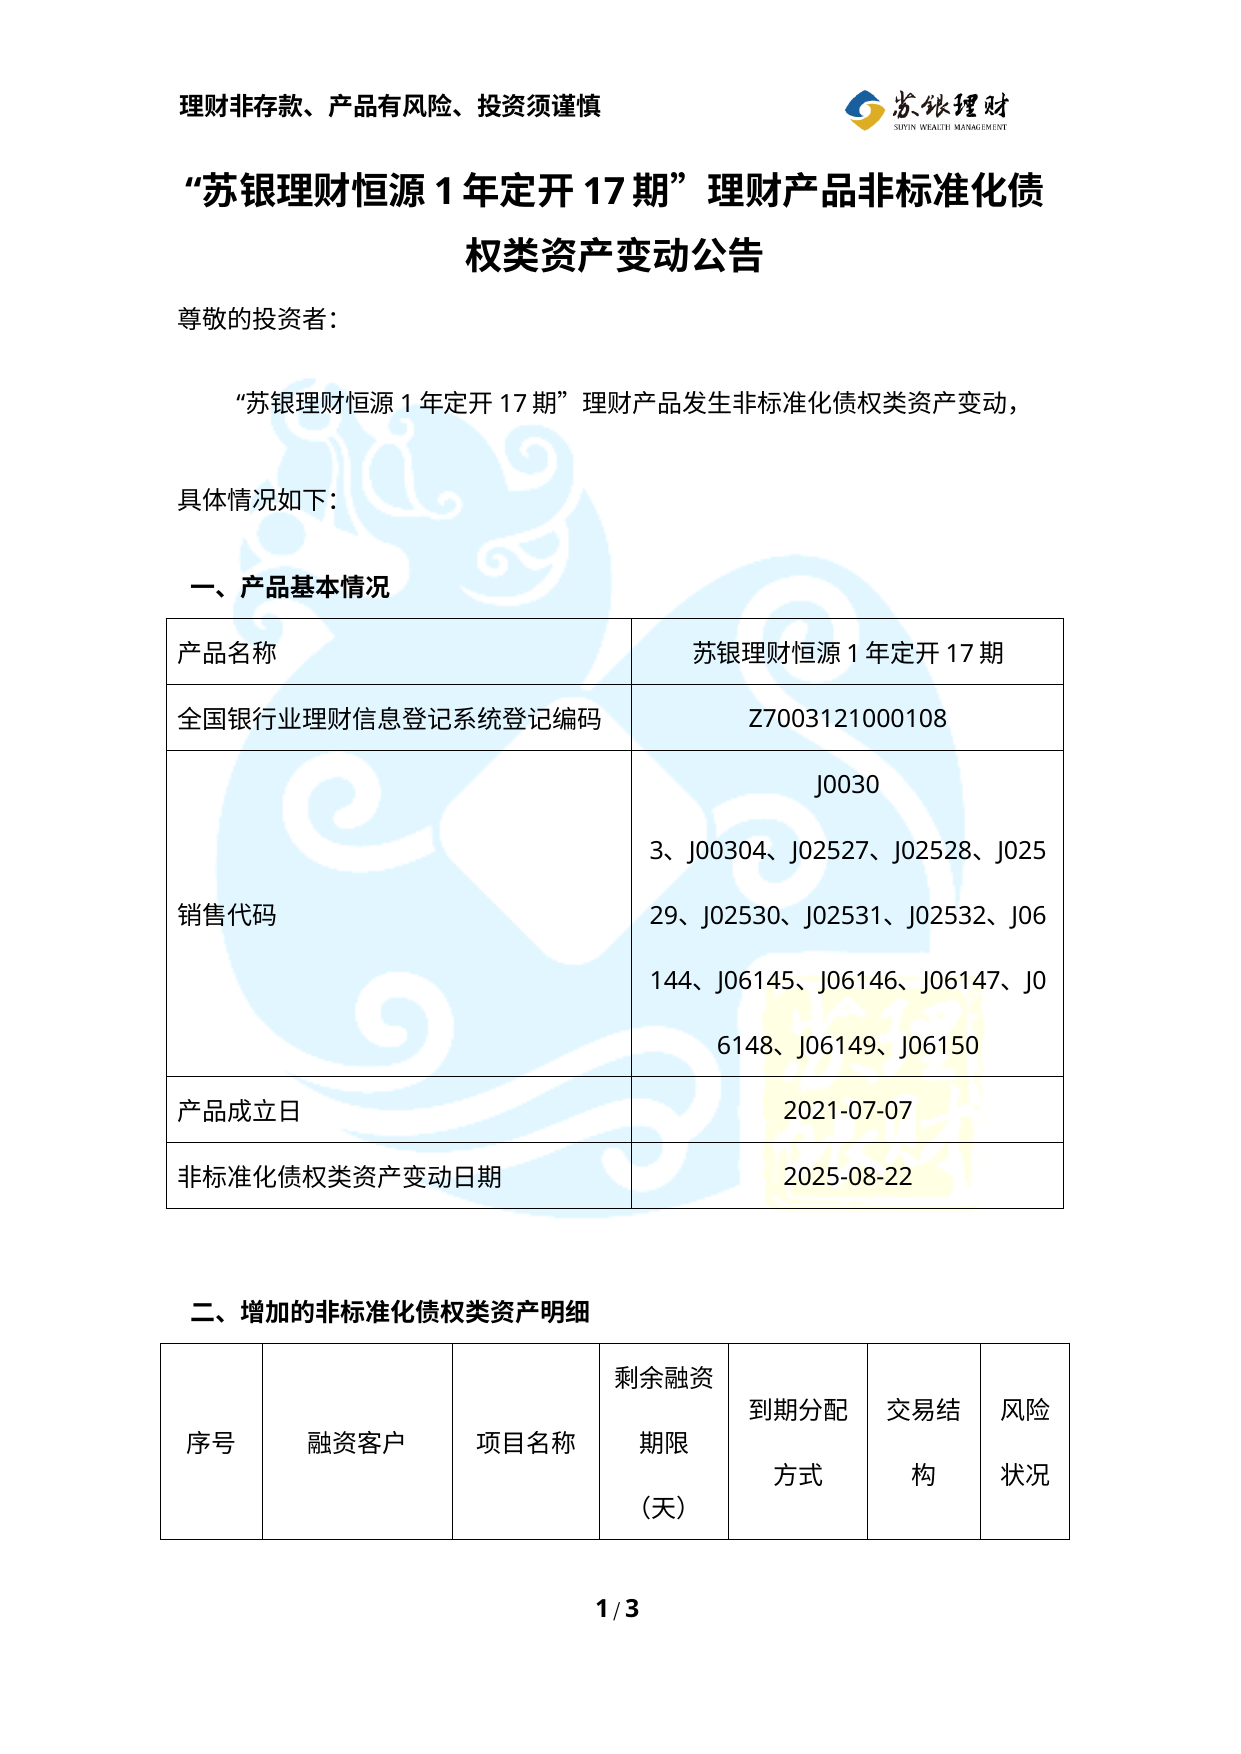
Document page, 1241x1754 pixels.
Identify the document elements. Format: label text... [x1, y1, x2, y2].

table_cell 2021-07-07 [632, 1077, 1063, 1142]
table_header 产品名称 [167, 619, 631, 684]
table_cell 全国银行业理财信息登记系统登记编码 [167, 685, 631, 750]
table_cell 非标准化债权类资产变动日期 [167, 1143, 631, 1208]
table_header 风险状况 [981, 1344, 1069, 1539]
subtitle 一、产品基本情况 [190, 553, 1053, 618]
table_header 到期分配方式 [729, 1344, 867, 1539]
table_header 序号 [161, 1344, 262, 1539]
table_header 融资客户 [263, 1344, 452, 1539]
table_header 剩余融资期限（天） [600, 1344, 728, 1539]
subtitle 二、增加的非标准化债权类资产明细 [190, 1278, 1053, 1343]
text “苏银理财恒源1年定开17期”理财产品非标准化债权类资产变动公告 [177, 156, 1053, 286]
table_header 苏银理财恒源1年定开17期 [632, 619, 1063, 684]
table_cell Z7003121000108 [632, 685, 1063, 750]
table_cell J00303、J00304、J02527、J02528、J02529、J02530、J02531、J02532、J06144、J06145、J06146、J06147、J06148、J06149、J06150 [632, 751, 1063, 1076]
table_cell 2025-08-22 [632, 1143, 1063, 1208]
table_cell 销售代码 [167, 751, 631, 1076]
text “苏银理财恒源1年定开17期”理财产品发生非标准化债权类资产变动，具体情况如下： [177, 369, 1053, 531]
table_header 交易结构 [868, 1344, 980, 1539]
text 尊敬的投资者： [177, 286, 1053, 351]
table_header 项目名称 [453, 1344, 599, 1539]
picture [820, 72, 1039, 143]
table_cell 产品成立日 [167, 1077, 631, 1142]
